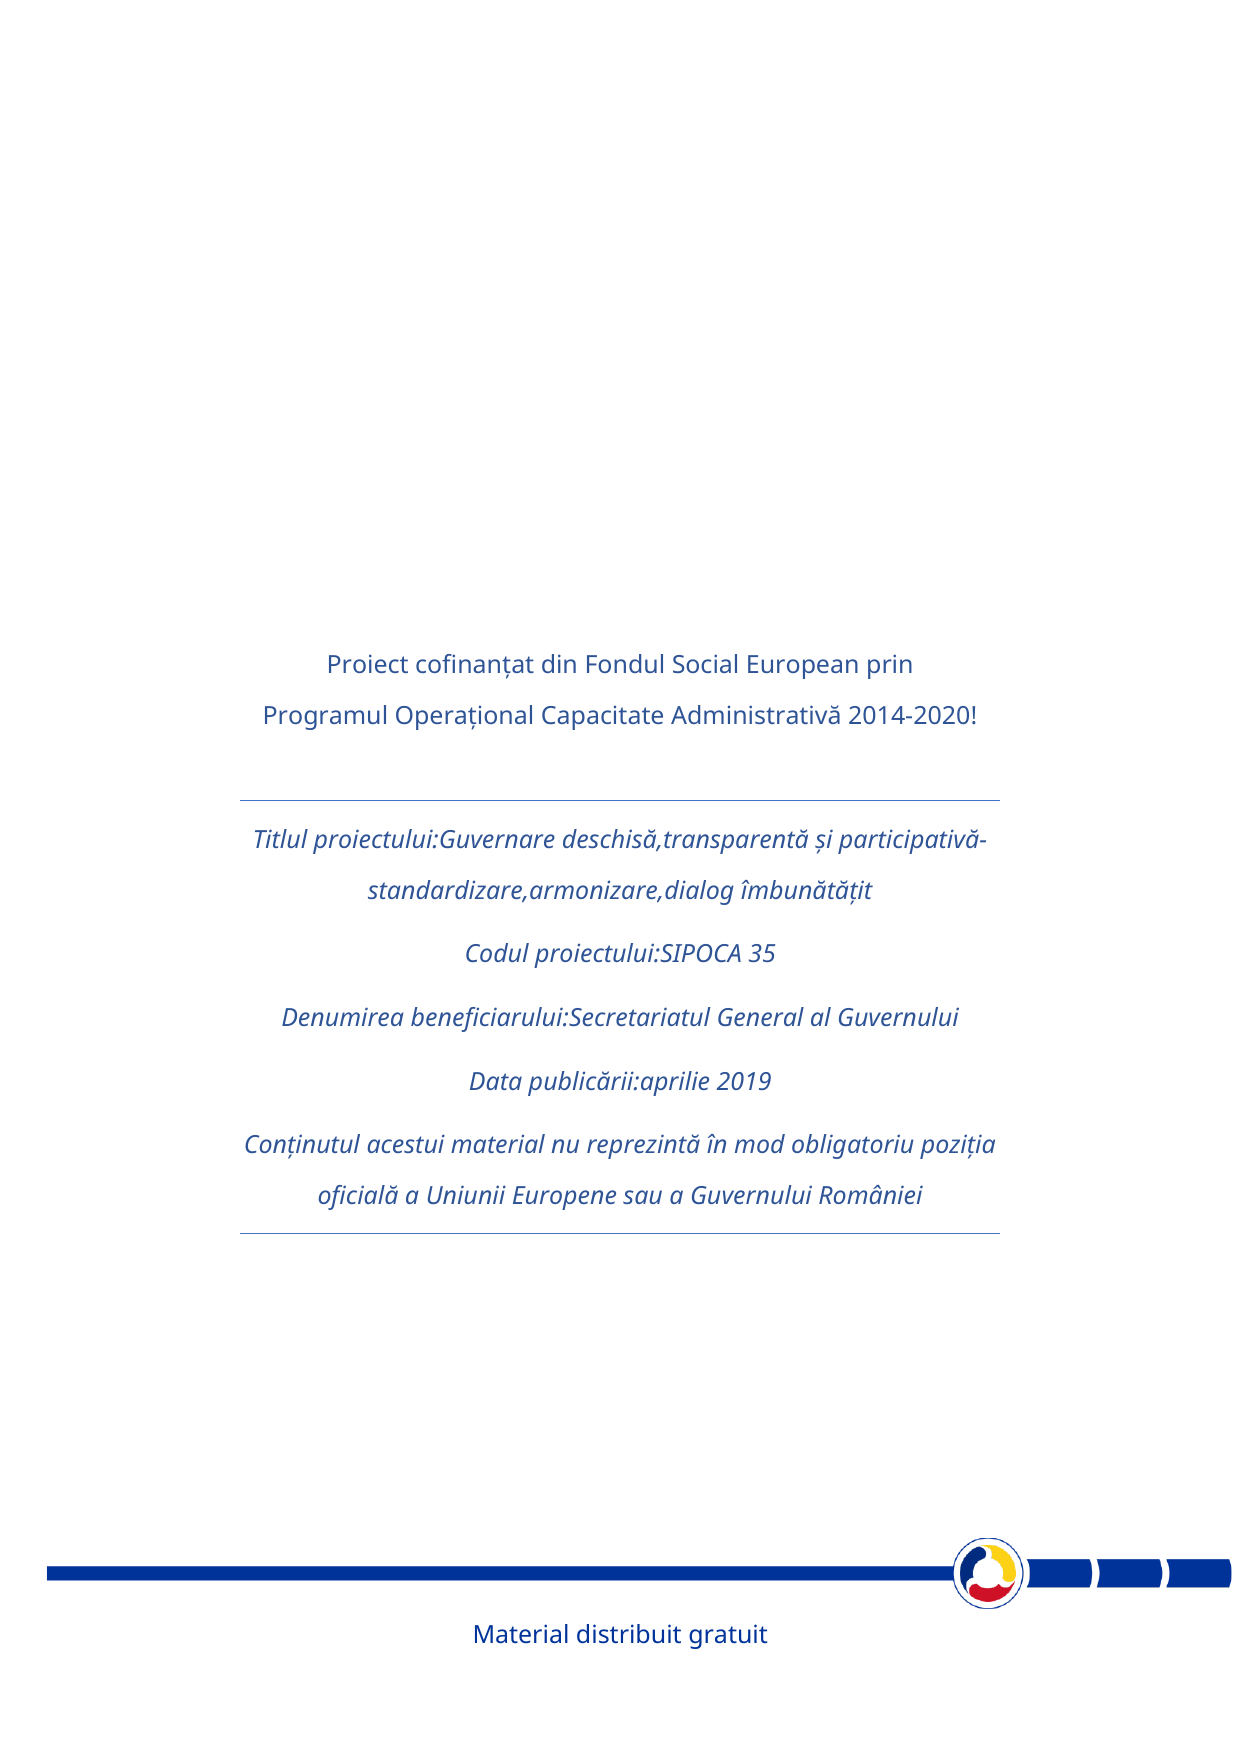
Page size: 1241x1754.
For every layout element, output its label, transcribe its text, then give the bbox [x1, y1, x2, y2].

text Data publicării:aprilie 2019 [240, 1041, 1000, 1097]
text Programul Operațional Capacitate Administrativă 2014-2020! [150, 697, 1090, 732]
text Titlul proiectului:Guvernare deschisă,transparentă și participativă-standardizare,armonizare,dialog îmbunătățit [240, 801, 1000, 907]
text Codul proiectului:SIPOCA 35 [240, 914, 1000, 970]
picture [46, 1538, 1232, 1609]
text Conținutul acestui material nu reprezintă în mod obligatoriu poziția oficială a Uniunii Europene sau a Guvernului României [240, 1105, 1000, 1233]
text Proiect cofinanțat din Fondul Social European prin [150, 646, 1090, 681]
text Denumirea beneficiarului:Secretariatul General al Guvernului [240, 978, 1000, 1034]
